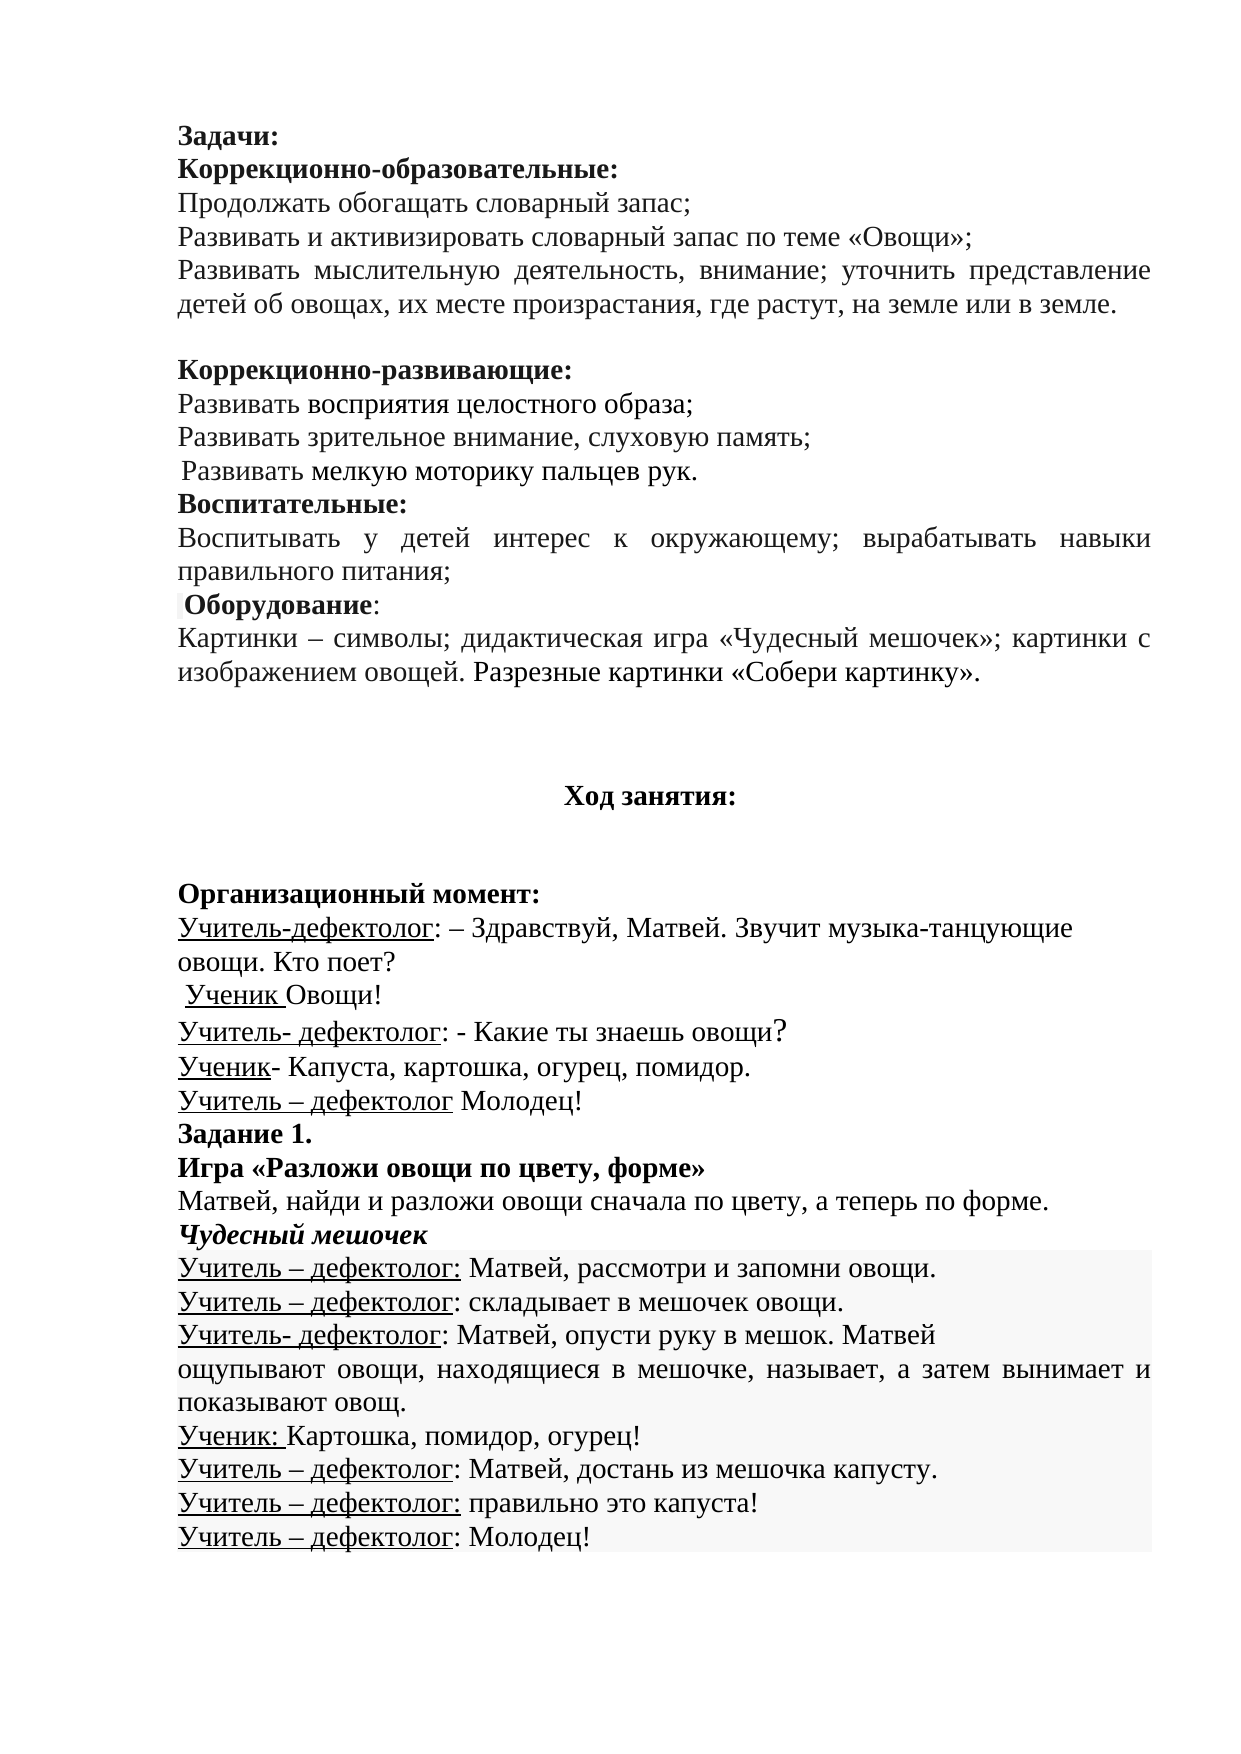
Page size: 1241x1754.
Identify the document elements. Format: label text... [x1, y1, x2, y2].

text Учитель – дефектолог: Матвей, рассмотри и запомни овощи. [177, 1250, 1152, 1284]
text Развивать восприятия целостного образа; [177, 386, 1152, 419]
text Развивать мыслительную деятельность, внимание; уточнить представление детей об овощах, их месте произрастания, где растут, на земле или в земле. [177, 252, 1152, 319]
text Воспитывать у детей интерес к окружающему; вырабатывать навыки правильного питания; [177, 520, 1152, 587]
text Учитель – дефектолог: складывает в мешочек овощи. [177, 1284, 1152, 1317]
text Воспитательные: [177, 486, 1152, 520]
text Учитель – дефектолог: Молодец! [177, 1519, 1152, 1552]
text Ход занятия: [177, 774, 1152, 812]
text Ученик- Капуста, картошка, огурец, помидор. [177, 1049, 1152, 1083]
text Чудесный мешочек [177, 1217, 1152, 1250]
text Коррекционно-развивающие: [177, 352, 1152, 386]
text Организационный момент: [177, 835, 1152, 910]
text Учитель – дефектолог: правильно это капуста! [177, 1485, 1152, 1519]
text Развивать зрительное внимание, слуховую память; [177, 419, 1152, 453]
text Продолжать обогащать словарный запас; [177, 185, 1152, 219]
text Задачи: [177, 118, 1152, 152]
text Учитель – дефектолог: Матвей, достань из мешочка капусту. [177, 1452, 1152, 1485]
text ощупывают овощи, находящиеся в мешочке, называет, а затем вынимает и показывают овощ. [177, 1351, 1152, 1418]
text Оборудование: [177, 587, 1152, 621]
text Ученик Овощи! Учитель- дефектолог: - Какие ты знаешь овощи? [177, 977, 1152, 1049]
text Картинки – символы; дидактическая игра «Чудесный мешочек»; картинки с изображением овощей. Разрезные картинки «Собери картинку». [177, 621, 1152, 688]
text Учитель-дефектолог: – Здравствуй, Матвей. Звучит музыка-танцующие овощи. Кто поет? [177, 910, 1152, 977]
text Развивать и активизировать словарный запас по теме «Овощи»; [177, 219, 1152, 252]
text Ученик: Картошка, помидор, огурец! [177, 1418, 1152, 1452]
text Коррекционно-образовательные: [177, 152, 1152, 185]
text Игра «Разложи овощи по цвету, форме» [177, 1150, 1152, 1183]
text Развивать мелкую моторику пальцев рук. [177, 453, 1152, 486]
text Учитель – дефектолог Молодец! Задание 1. [177, 1083, 1152, 1150]
text Учитель- дефектолог: Матвей, опусти руку в мешок. Матвей [177, 1317, 1152, 1351]
text Матвей, найди и разложи овощи сначала по цвету, а теперь по форме. [177, 1183, 1152, 1217]
